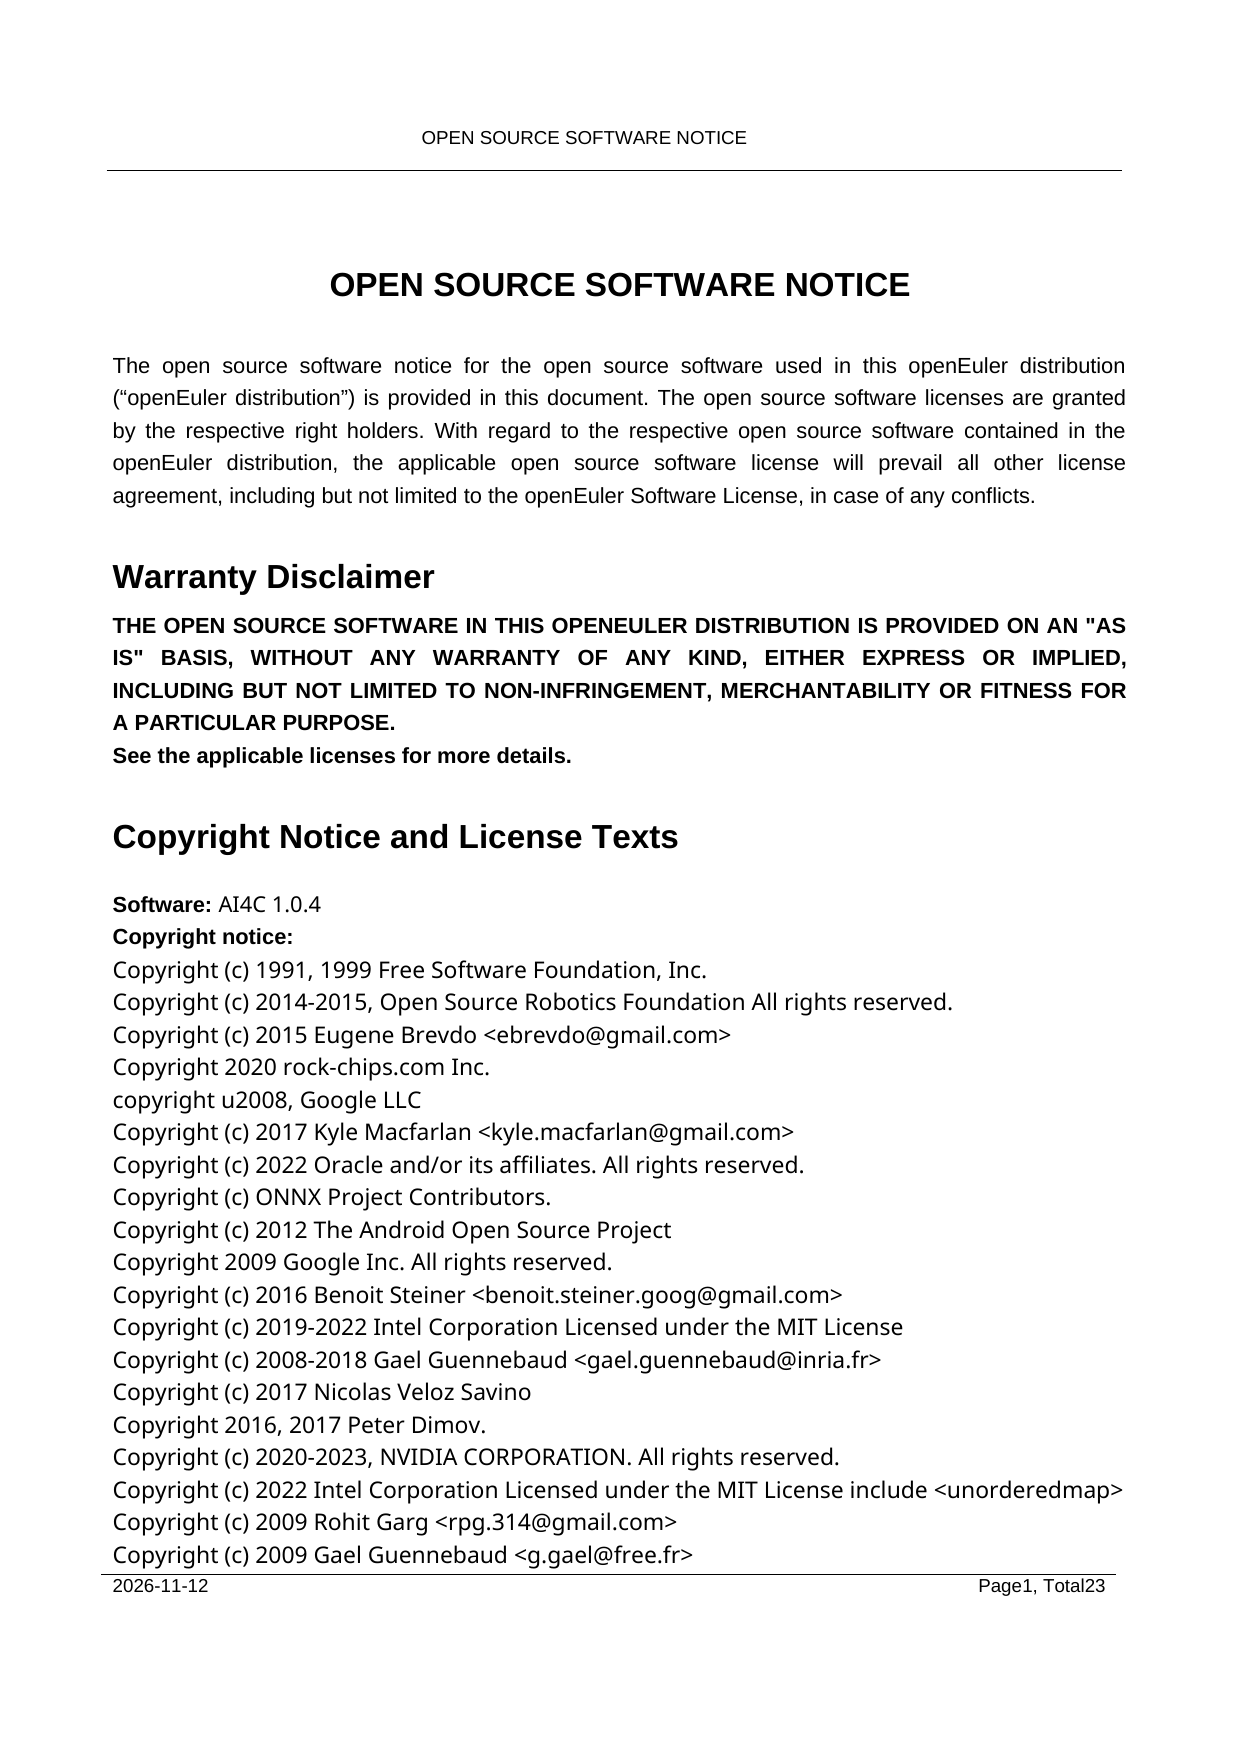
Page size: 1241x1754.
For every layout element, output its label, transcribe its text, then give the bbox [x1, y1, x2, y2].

text The open source software notice for the open source software used in this openEuler distribution (“openEuler distribution”) is provided in this document. The open source software licenses are granted by the respective right holders. With regard to the respective open source software contained in the openEuler distribution, the applicable open source software license will prevail all other license agreement, including but not limited to the openEuler Software License, in case of any conflicts. [112, 349, 1128, 511]
text Warranty Disclaimer [112, 544, 1128, 609]
text THE OPEN SOURCE SOFTWARE IN THIS OPENEULER DISTRIBUTION IS PROVIDED ON AN "AS IS" BASIS, WITHOUT ANY WARRANTY OF ANY KIND, EITHER EXPRESS OR IMPLIED, INCLUDING BUT NOT LIMITED TO NON-INFRINGEMENT, MERCHANTABILITY OR FITNESS FOR A PARTICULAR PURPOSE. See the applicable licenses for more details. [112, 609, 1128, 771]
text Copyright Notice and License Texts [112, 804, 1128, 869]
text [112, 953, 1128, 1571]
text Copyright notice: [112, 921, 1128, 953]
text Software: AI4C 1.0.4 [112, 888, 1128, 921]
text OPEN SOURCE SOFTWARE NOTICE [112, 251, 1128, 316]
